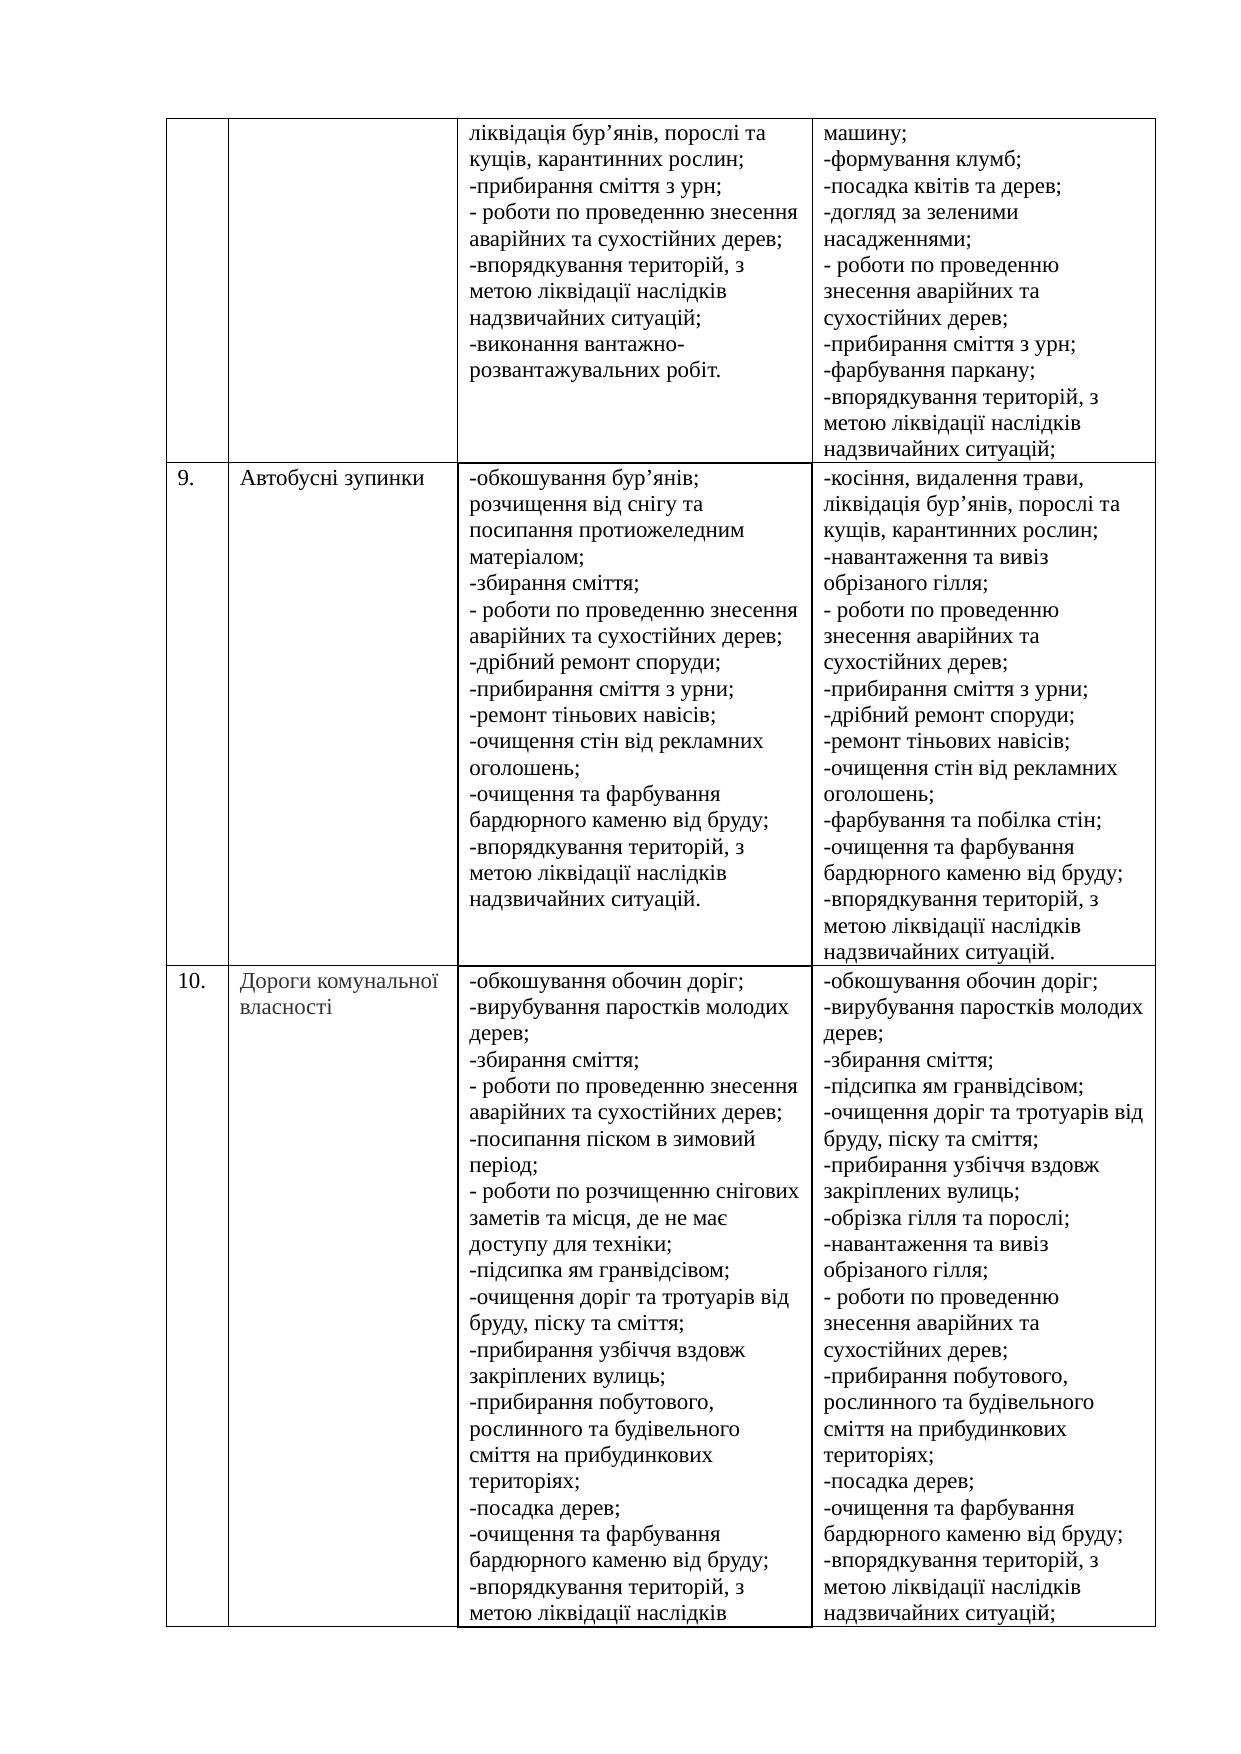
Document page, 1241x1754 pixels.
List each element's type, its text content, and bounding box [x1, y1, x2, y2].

table_cell 8. [167, 119, 228, 462]
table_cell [458, 119, 812, 462]
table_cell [813, 119, 1155, 462]
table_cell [229, 119, 457, 462]
table_cell -обкошування бур’янів; розчищення від снігу та посипання протиожеледним матеріалом; -збирання сміття; - роботи по проведенню знесення аварійних та сухостійних дерев; -дрібний ремонт споруди; -прибирання сміття з урни; -ремонт тіньових навісів; -очищення стін від рекламних оголошень; -очищення та фарбування бардюрного каменю від бруду; -впорядкування територій, з метою ліквідації наслідків надзвичайних ситуацій. [459, 464, 811, 964]
table_cell -косіння, видалення трави, ліквідація бур’янів, порослі та кущів, карантинних рослин; -навантаження та вивіз обрізаного гілля; - роботи по проведенню знесення аварійних та сухостійних дерев; -прибирання сміття з урни; -дрібний ремонт споруди; -ремонт тіньових навісів; -очищення стін від рекламних оголошень; -фарбування та побілка стін; -очищення та фарбування бардюрного каменю від бруду; -впорядкування територій, з метою ліквідації наслідків надзвичайних ситуацій. [813, 463, 1155, 964]
table_cell 10. [167, 966, 228, 1626]
table_cell 9. [167, 463, 228, 964]
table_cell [229, 966, 457, 1626]
table_cell Автобусні зупинки [229, 463, 457, 964]
